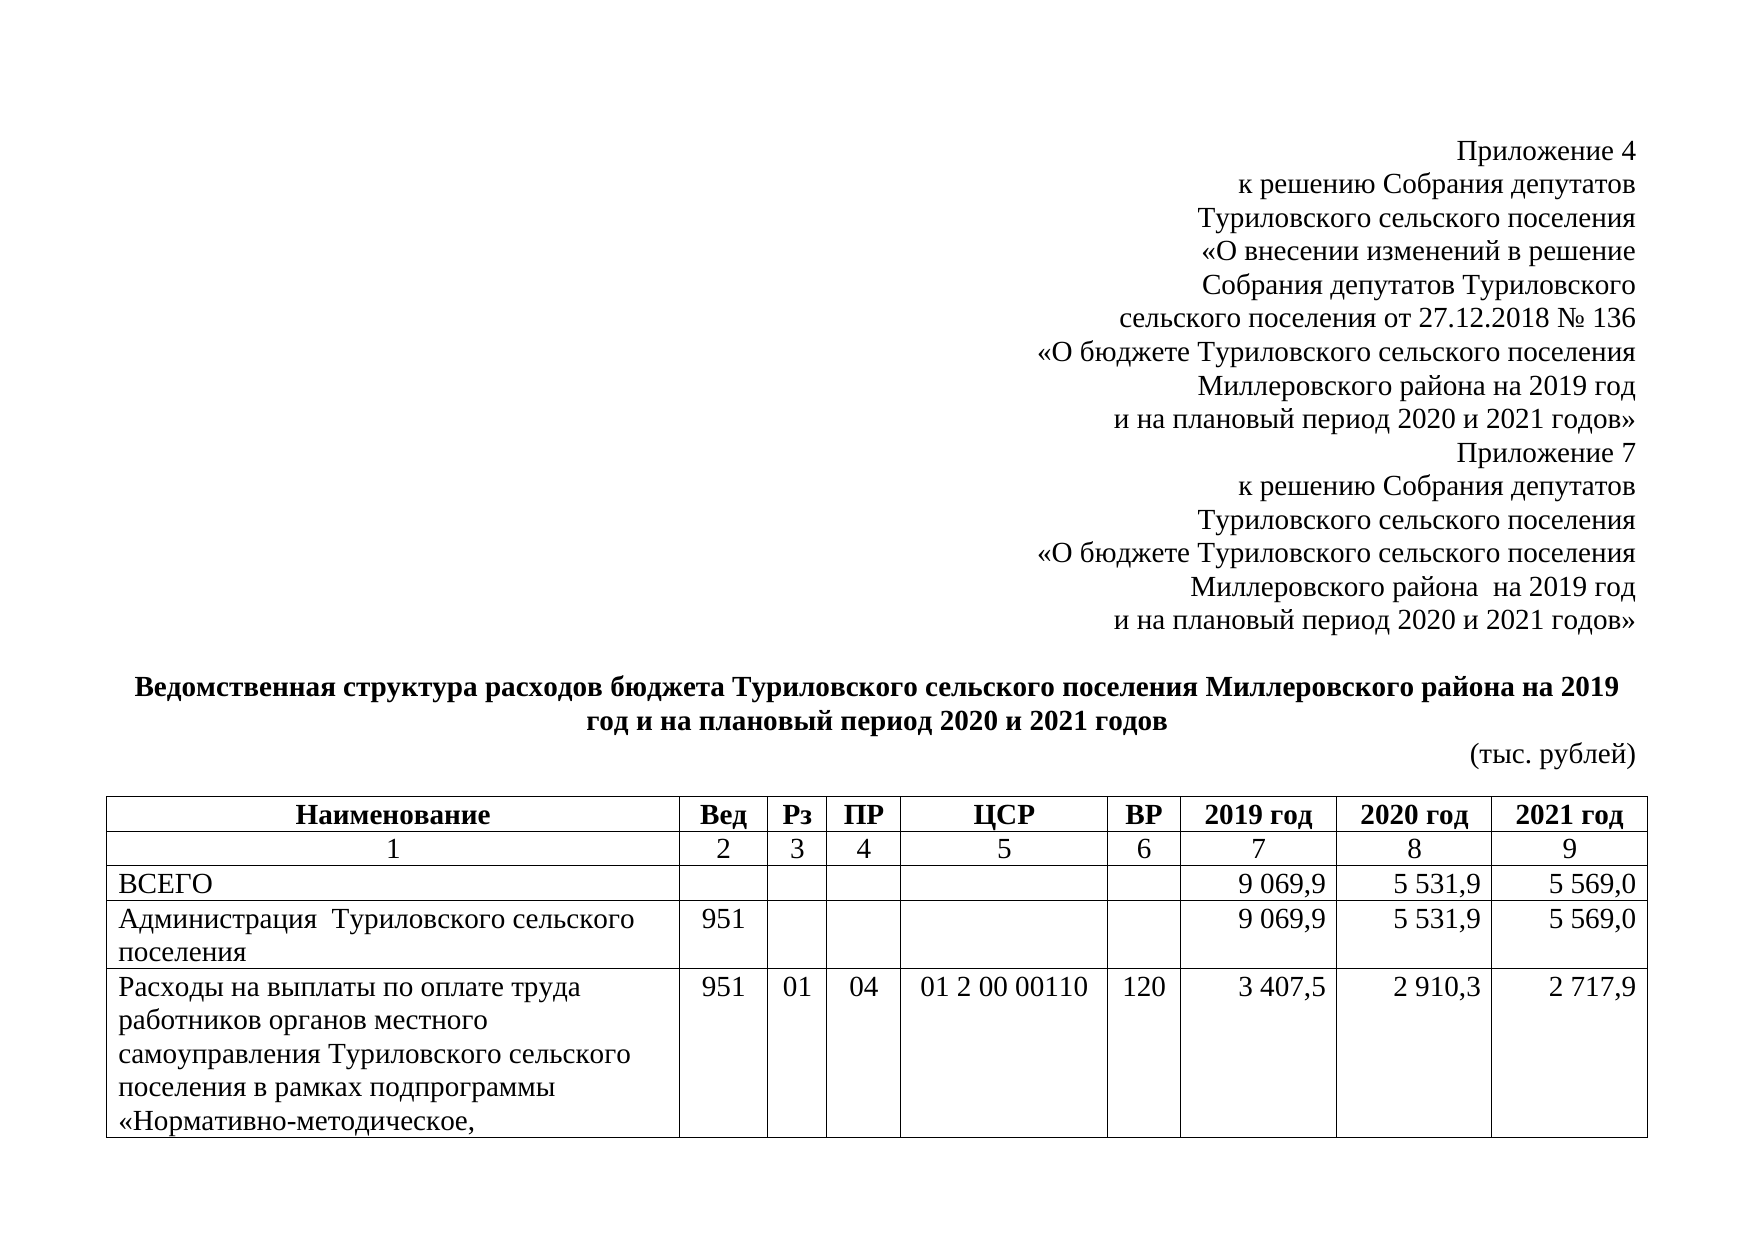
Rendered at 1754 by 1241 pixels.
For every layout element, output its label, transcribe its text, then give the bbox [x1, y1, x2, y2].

table_header 2019 год [1181, 797, 1336, 831]
table_cell 04 [827, 969, 900, 1137]
table_cell 5 531,9 [1337, 866, 1491, 900]
table_cell 01 2 00 00110 [901, 969, 1107, 1137]
table_cell 951 [680, 901, 767, 968]
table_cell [107, 969, 679, 1137]
table_cell 3 [768, 832, 826, 865]
text (тыс. рублей) [118, 737, 1636, 770]
table_cell [1108, 901, 1180, 968]
table_header ВР [1108, 797, 1180, 831]
table_header 2021 год [1492, 797, 1647, 831]
table_cell 5 569,0 [1492, 901, 1647, 968]
table_cell 4 [827, 832, 900, 865]
table_cell [1108, 866, 1180, 900]
text Приложение 4 [118, 133, 1636, 166]
table_header Рз [768, 797, 826, 831]
table_header ЦСР [901, 797, 1107, 831]
text «О бюджете Туриловского сельского поселения [118, 535, 1636, 569]
table_cell 1 [107, 832, 679, 865]
text Миллеровского района на 2019 год [118, 569, 1636, 602]
table_cell 120 [1108, 969, 1180, 1137]
table_cell 5 531,9 [1337, 901, 1491, 968]
text и на плановый период 2020 и 2021 годов» [118, 602, 1636, 636]
text «О внесении изменений в решение [118, 233, 1636, 267]
table_cell 6 [1108, 832, 1180, 865]
table_cell ВСЕГО [107, 866, 679, 900]
table_cell 2 910,3 [1337, 969, 1491, 1137]
table_cell [768, 901, 826, 968]
text сельского поселения от 27.12.2018 № 136 [118, 301, 1636, 334]
table_cell 01 [768, 969, 826, 1137]
table_cell 7 [1181, 832, 1336, 865]
text Миллеровского района на 2019 год [118, 368, 1636, 401]
table_cell 3 407,5 [1181, 969, 1336, 1137]
text Приложение 7 [118, 435, 1636, 468]
table_cell 2 [680, 832, 767, 865]
text Туриловского сельского поселения [118, 502, 1636, 535]
table_cell 5 [901, 832, 1107, 865]
table_cell 9 069,9 [1181, 901, 1336, 968]
table_header Наименование [107, 797, 679, 831]
table_cell 5 569,0 [1492, 866, 1647, 900]
text Туриловского сельского поселения [118, 200, 1636, 233]
table_cell 8 [1337, 832, 1491, 865]
table_cell [827, 901, 900, 968]
table_cell [680, 866, 767, 900]
table_header ПР [827, 797, 900, 831]
table_cell [768, 866, 826, 900]
table_cell [901, 901, 1107, 968]
table_cell 2 717,9 [1492, 969, 1647, 1137]
table_cell [827, 866, 900, 900]
text к решению Собрания депутатов [118, 468, 1636, 502]
table_cell Администрация Туриловского сельского поселения [107, 901, 679, 968]
table_cell [901, 866, 1107, 900]
table_cell 9 069,9 [1181, 866, 1336, 900]
text «О бюджете Туриловского сельского поселения [118, 334, 1636, 368]
text Ведомственная структура расходов бюджета Туриловского сельского поселения Миллеровского района на 2019 год и на плановый период 2020 и 2021 годов [118, 669, 1636, 737]
table_header 2020 год [1337, 797, 1491, 831]
table_header Вед [680, 797, 767, 831]
text Собрания депутатов Туриловского [118, 267, 1636, 301]
text и на плановый период 2020 и 2021 годов» [118, 401, 1636, 435]
text к решению Собрания депутатов [118, 166, 1636, 200]
table_cell 9 [1492, 832, 1647, 865]
table_cell 951 [680, 969, 767, 1137]
